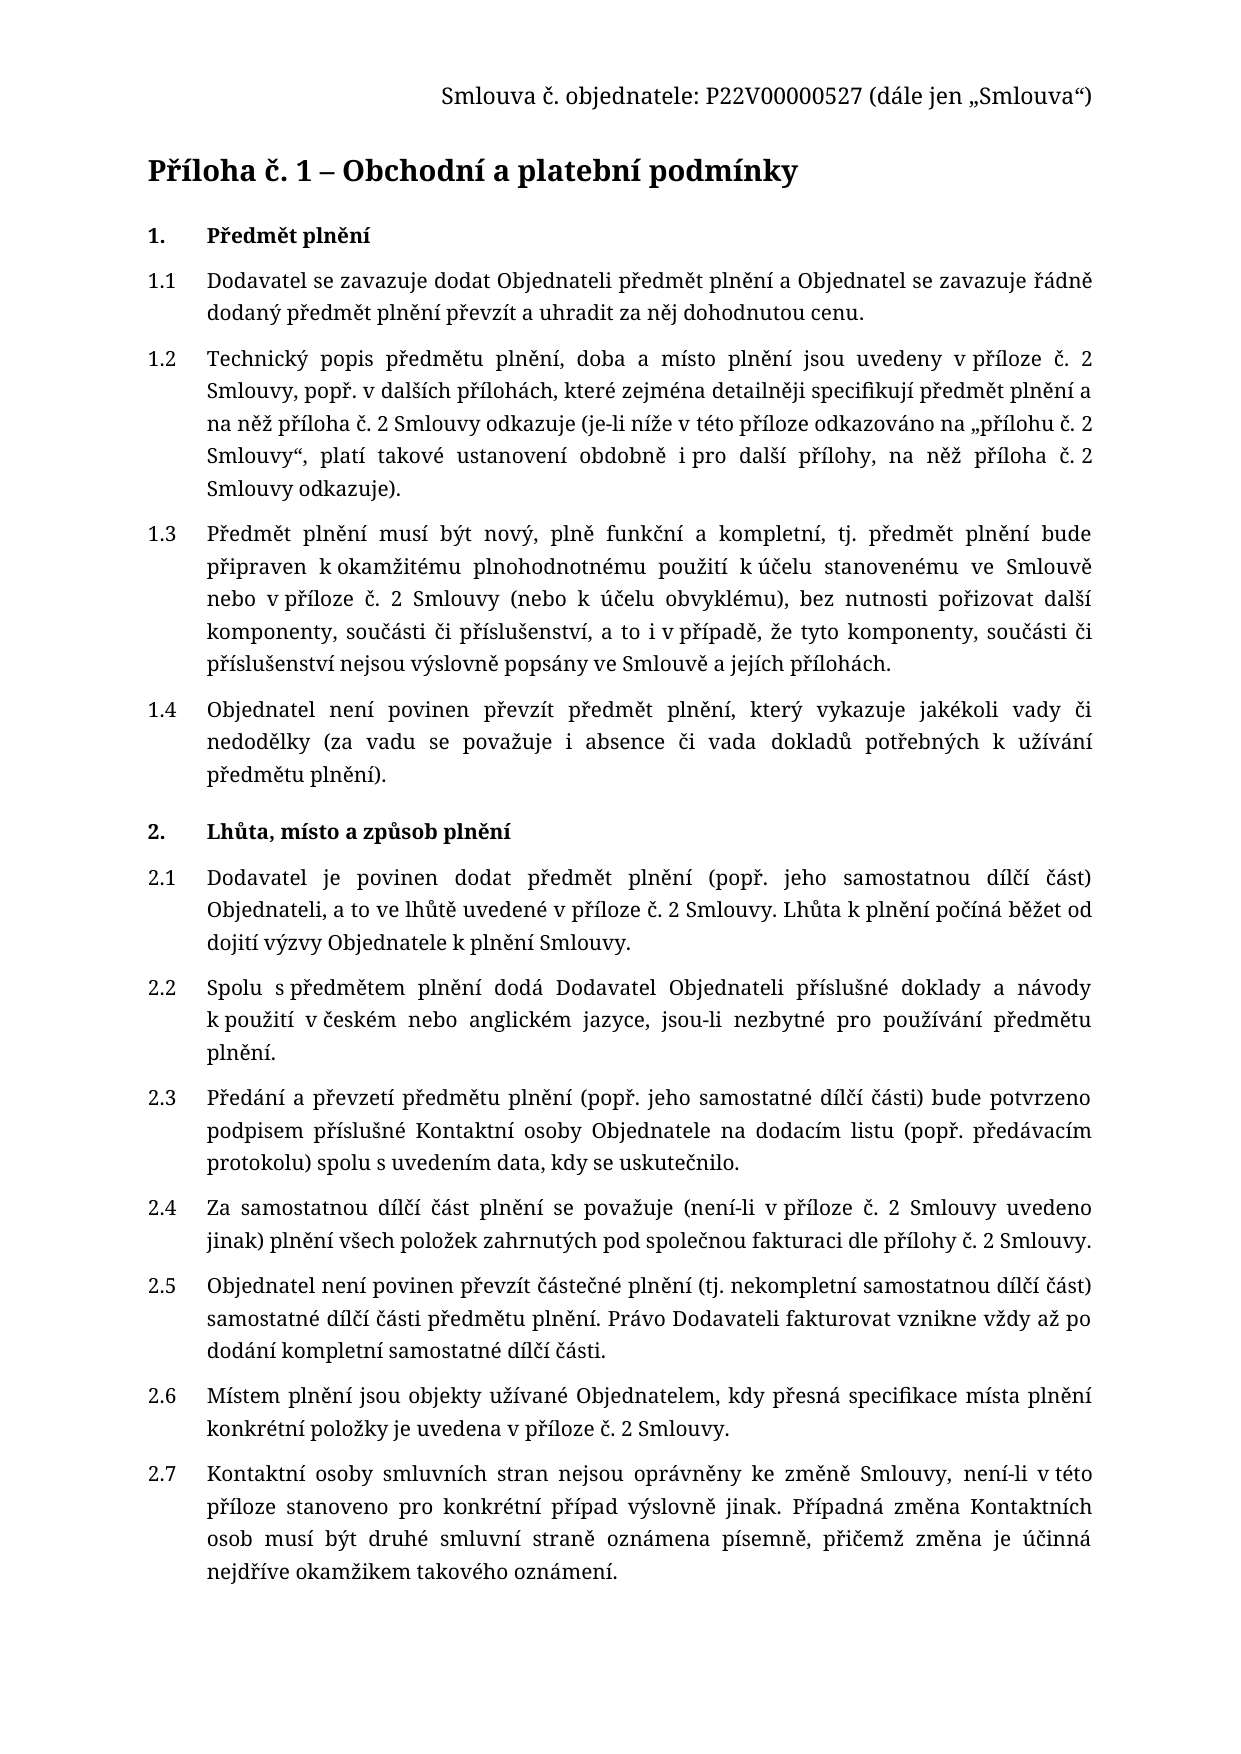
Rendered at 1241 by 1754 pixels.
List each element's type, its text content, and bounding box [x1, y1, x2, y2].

list Předmět plnění [148, 221, 1093, 249]
list Dodavatel je povinen dodat předmět plnění (popř. jeho samostatnou dílčí část) Objednateli, a to ve lhůtě uvedené v příloze č. 2 Smlouvy. Lhůta k plnění počíná běžet od dojití výzvy Objednatele k plnění Smlouvy. [148, 863, 1093, 956]
list Objednatel není povinen převzít částečné plnění (tj. nekompletní samostatnou dílčí část) samostatné dílčí části předmětu plnění. Právo Dodavateli fakturovat vznikne vždy až po dodání kompletní samostatné dílčí části. [148, 1271, 1093, 1365]
list Objednatel není povinen převzít předmět plnění, který vykazuje jakékoli vady či nedodělky (za vadu se považuje i absence či vada dokladů potřebných k užívání předmětu plnění). [148, 695, 1093, 788]
list Předání a převzetí předmětu plnění (popř. jeho samostatné dílčí části) bude potvrzeno podpisem příslušné Kontaktní osoby Objednatele na dodacím listu (popř. předávacím protokolu) spolu s uvedením data, kdy se uskutečnilo. [148, 1083, 1093, 1177]
text Příloha č. 1 – Obchodní a platební podmínky [148, 150, 1093, 190]
list Dodavatel se zavazuje dodat Objednateli předmět plnění a Objednatel se zavazuje řádně dodaný předmět plnění převzít a uhradit za něj dohodnutou cenu. [148, 266, 1093, 327]
list Lhůta, místo a způsob plnění [148, 817, 1093, 846]
list Za samostatnou dílčí část plnění se považuje (není-li v příloze č. 2 Smlouvy uvedeno jinak) plnění všech položek zahrnutých pod společnou fakturaci dle přílohy č. 2 Smlouvy. [148, 1193, 1093, 1254]
list Předmět plnění musí být nový, plně funkční a kompletní, tj. předmět plnění bude připraven k okamžitému plnohodnotnému použití k účelu stanovenému ve Smlouvě nebo v příloze č. 2 Smlouvy (nebo k účelu obvyklému), bez nutnosti pořizovat další komponenty, součásti či příslušenství, a to i v případě, že tyto komponenty, součásti či příslušenství nejsou výslovně popsány ve Smlouvě a jejích přílohách. [148, 519, 1093, 678]
list Místem plnění jsou objekty užívané Objednatelem, kdy přesná specifikace místa plnění konkrétní položky je uvedena v příloze č. 2 Smlouvy. [148, 1382, 1093, 1443]
list Kontaktní osoby smluvních stran nejsou oprávněny ke změně Smlouvy, není-li v této příloze stanoveno pro konkrétní případ výslovně jinak. Případná změna Kontaktních osob musí být druhé smluvní straně oznámena písemně, přičemž změna je účinná nejdříve okamžikem takového oznámení. [148, 1459, 1093, 1586]
list Technický popis předmětu plnění, doba a místo plnění jsou uvedeny v příloze č. 2 Smlouvy, popř. v dalších přílohách, které zejména detailněji specifikují předmět plnění a na něž příloha č. 2 Smlouvy odkazuje (je-li níže v této příloze odkazováno na „přílohu č. 2 Smlouvy“, platí takové ustanovení obdobně i pro další přílohy, na něž příloha č. 2 Smlouvy odkazuje). [148, 344, 1093, 502]
list Spolu s předmětem plnění dodá Dodavatel Objednateli příslušné doklady a návody k použití v českém nebo anglickém jazyce, jsou-li nezbytné pro používání předmětu plnění. [148, 973, 1093, 1067]
